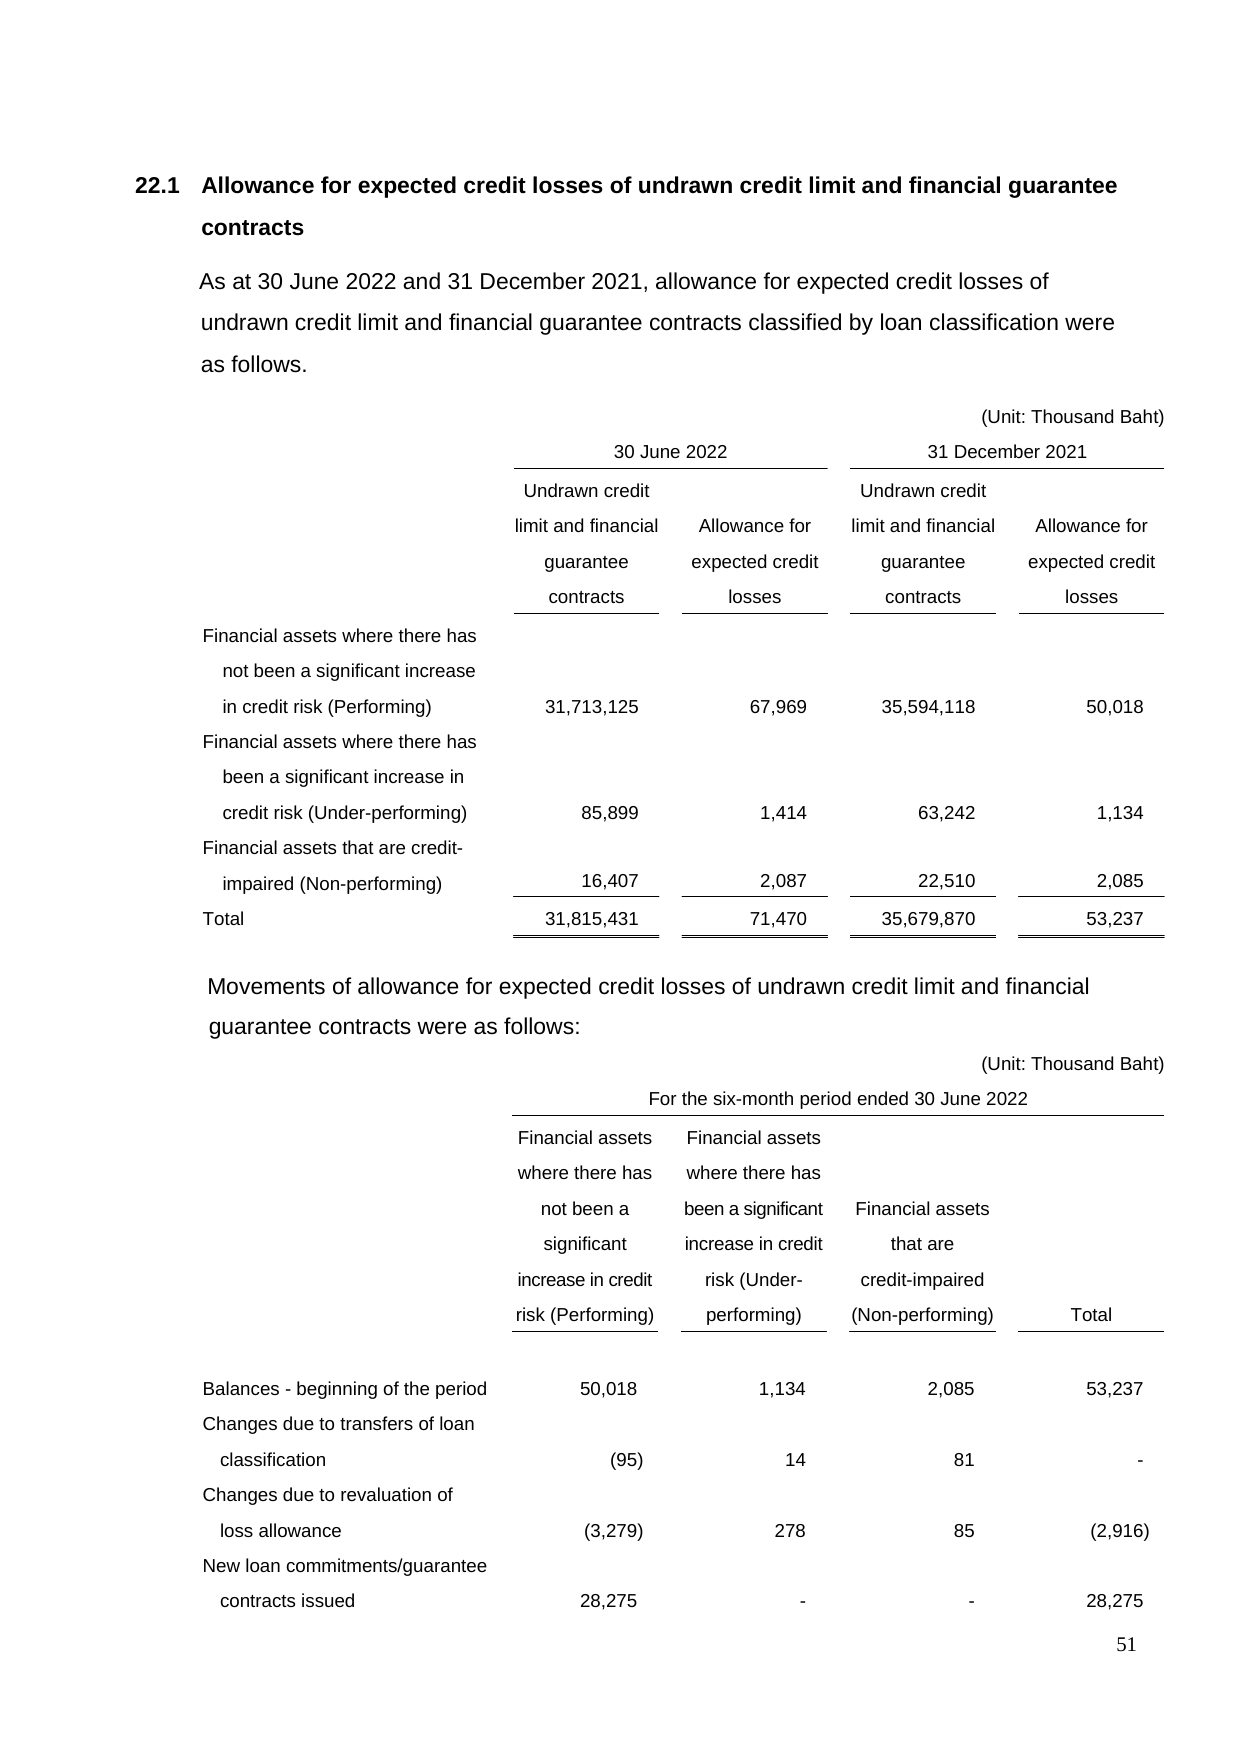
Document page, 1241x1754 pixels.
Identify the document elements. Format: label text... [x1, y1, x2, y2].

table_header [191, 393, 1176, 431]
text As at 30 June 2022 and 31 December 2021, allowance for expected credit losses of undrawn credit limit and financial guarantee contracts classified by loan classification were as follows. [199, 256, 1137, 381]
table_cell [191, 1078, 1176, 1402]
text Movements of allowance for expected credit losses of undrawn credit limit and financial guarantee contracts were as follows: [207, 963, 1137, 1042]
text 22.1 Allowance for expected credit losses of undrawn credit limit and financial guarantee contracts [135, 160, 1137, 243]
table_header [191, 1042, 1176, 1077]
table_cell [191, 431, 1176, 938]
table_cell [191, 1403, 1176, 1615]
